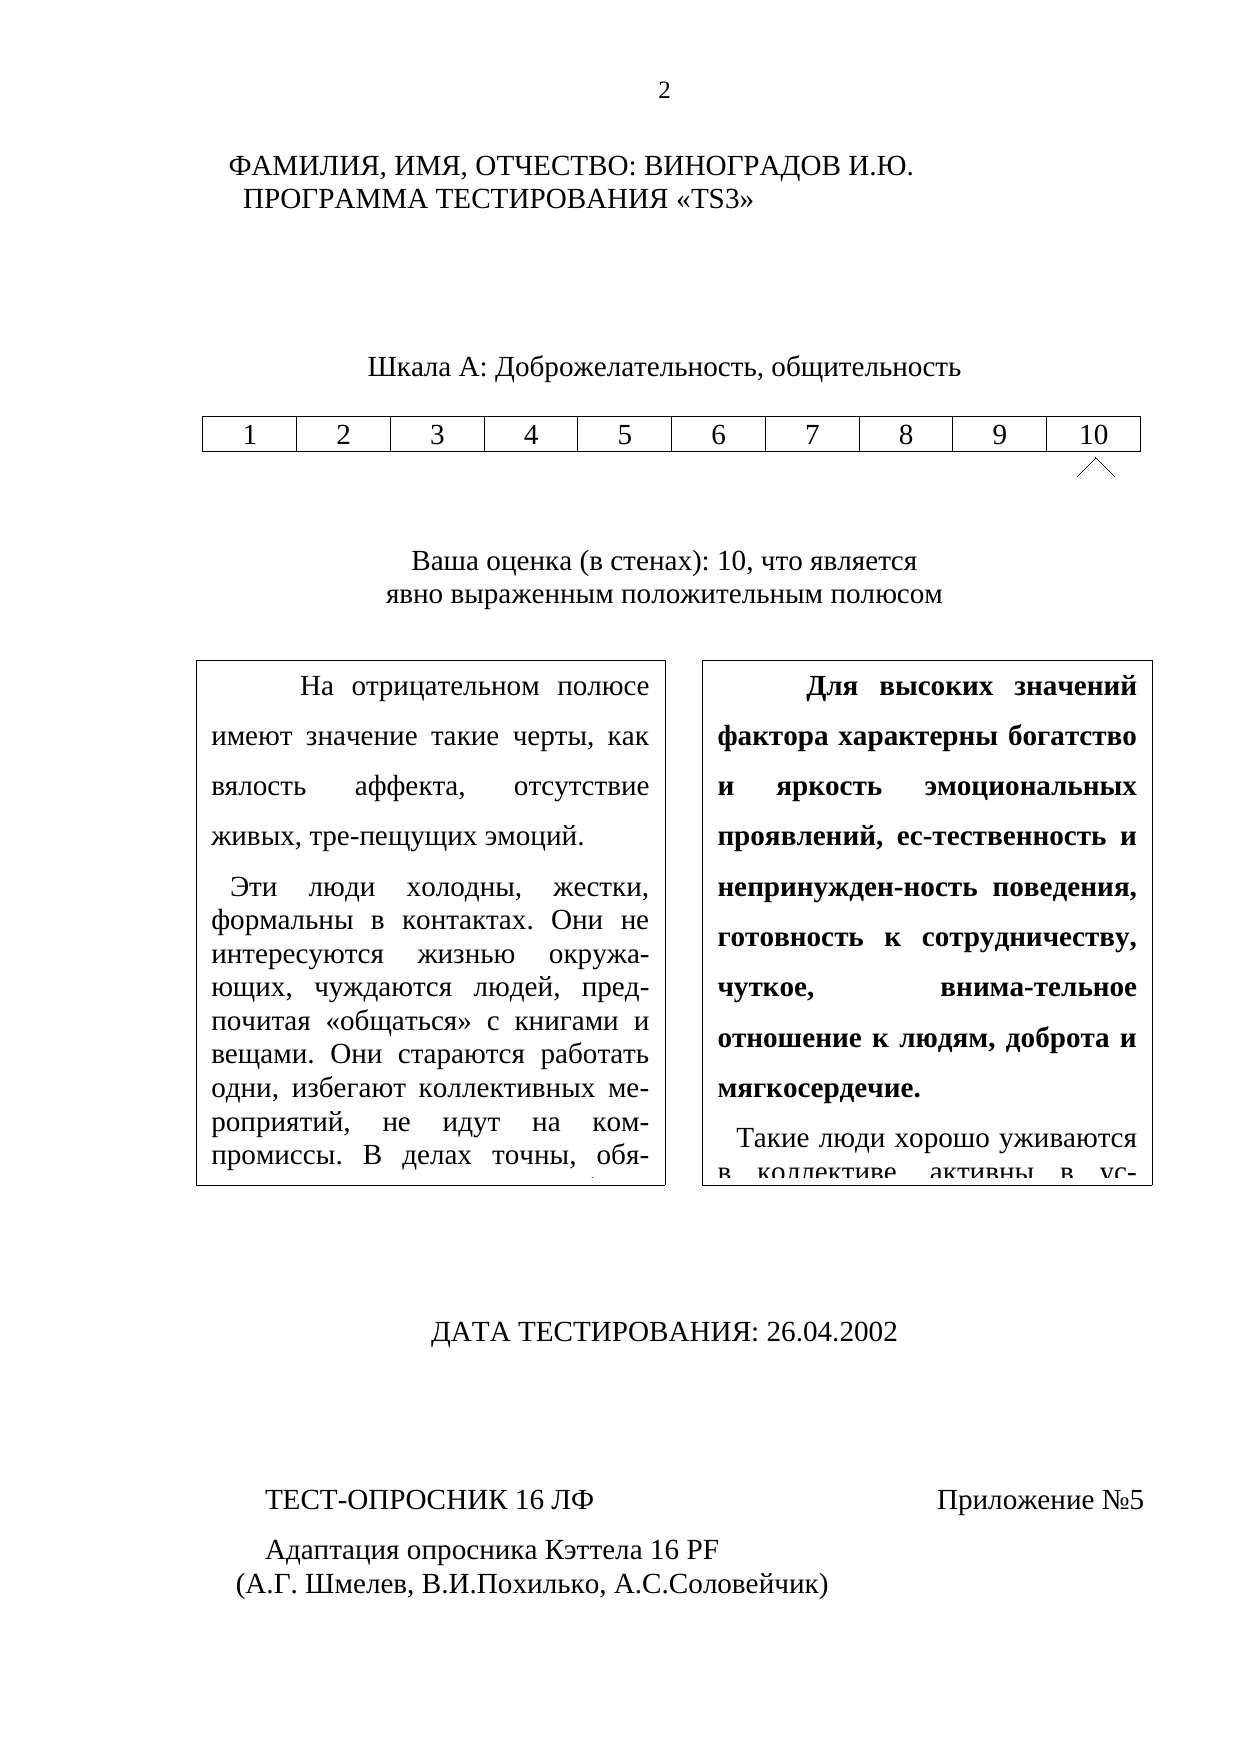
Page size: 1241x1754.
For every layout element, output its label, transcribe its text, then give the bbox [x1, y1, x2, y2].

table_header 7 [766, 417, 859, 451]
table_header 9 [953, 417, 1046, 451]
table_header 2 [297, 417, 390, 451]
text Адаптация опросника Кэттела 16 PF [177, 1532, 1152, 1566]
text ПРОГРАММА ТЕСТИРОВАНИЯ «TS3» [177, 181, 1152, 215]
table_header 10 [1047, 417, 1140, 451]
table_header 8 [860, 417, 952, 451]
text ДАТА ТЕСТИРОВАНИЯ: 26.04.2002 [177, 1314, 1152, 1348]
subtitle Ваша оценка (в стенах): 10, что является [177, 543, 1152, 576]
text явно выраженным положительным полюсом [177, 576, 1152, 610]
table_header 1 [203, 417, 296, 451]
subtitle ФАМИЛИЯ, ИМЯ, ОТЧЕСТВО: ВИНОГРАДОВ И.Ю. [177, 148, 1152, 181]
table_header 6 [672, 417, 765, 451]
table_header 3 [391, 417, 484, 451]
subtitle ТЕСТ-ОПРОСНИК 16 ЛФ Приложение №5 [177, 1482, 1152, 1516]
table_header 4 [485, 417, 577, 451]
text (А.Г. Шмелев, В.И.Похилько, А.С.Соловейчик) [177, 1566, 1152, 1599]
subtitle Шкала А: Доброжелательность, общительность [177, 349, 1152, 382]
table_header 5 [578, 417, 671, 451]
